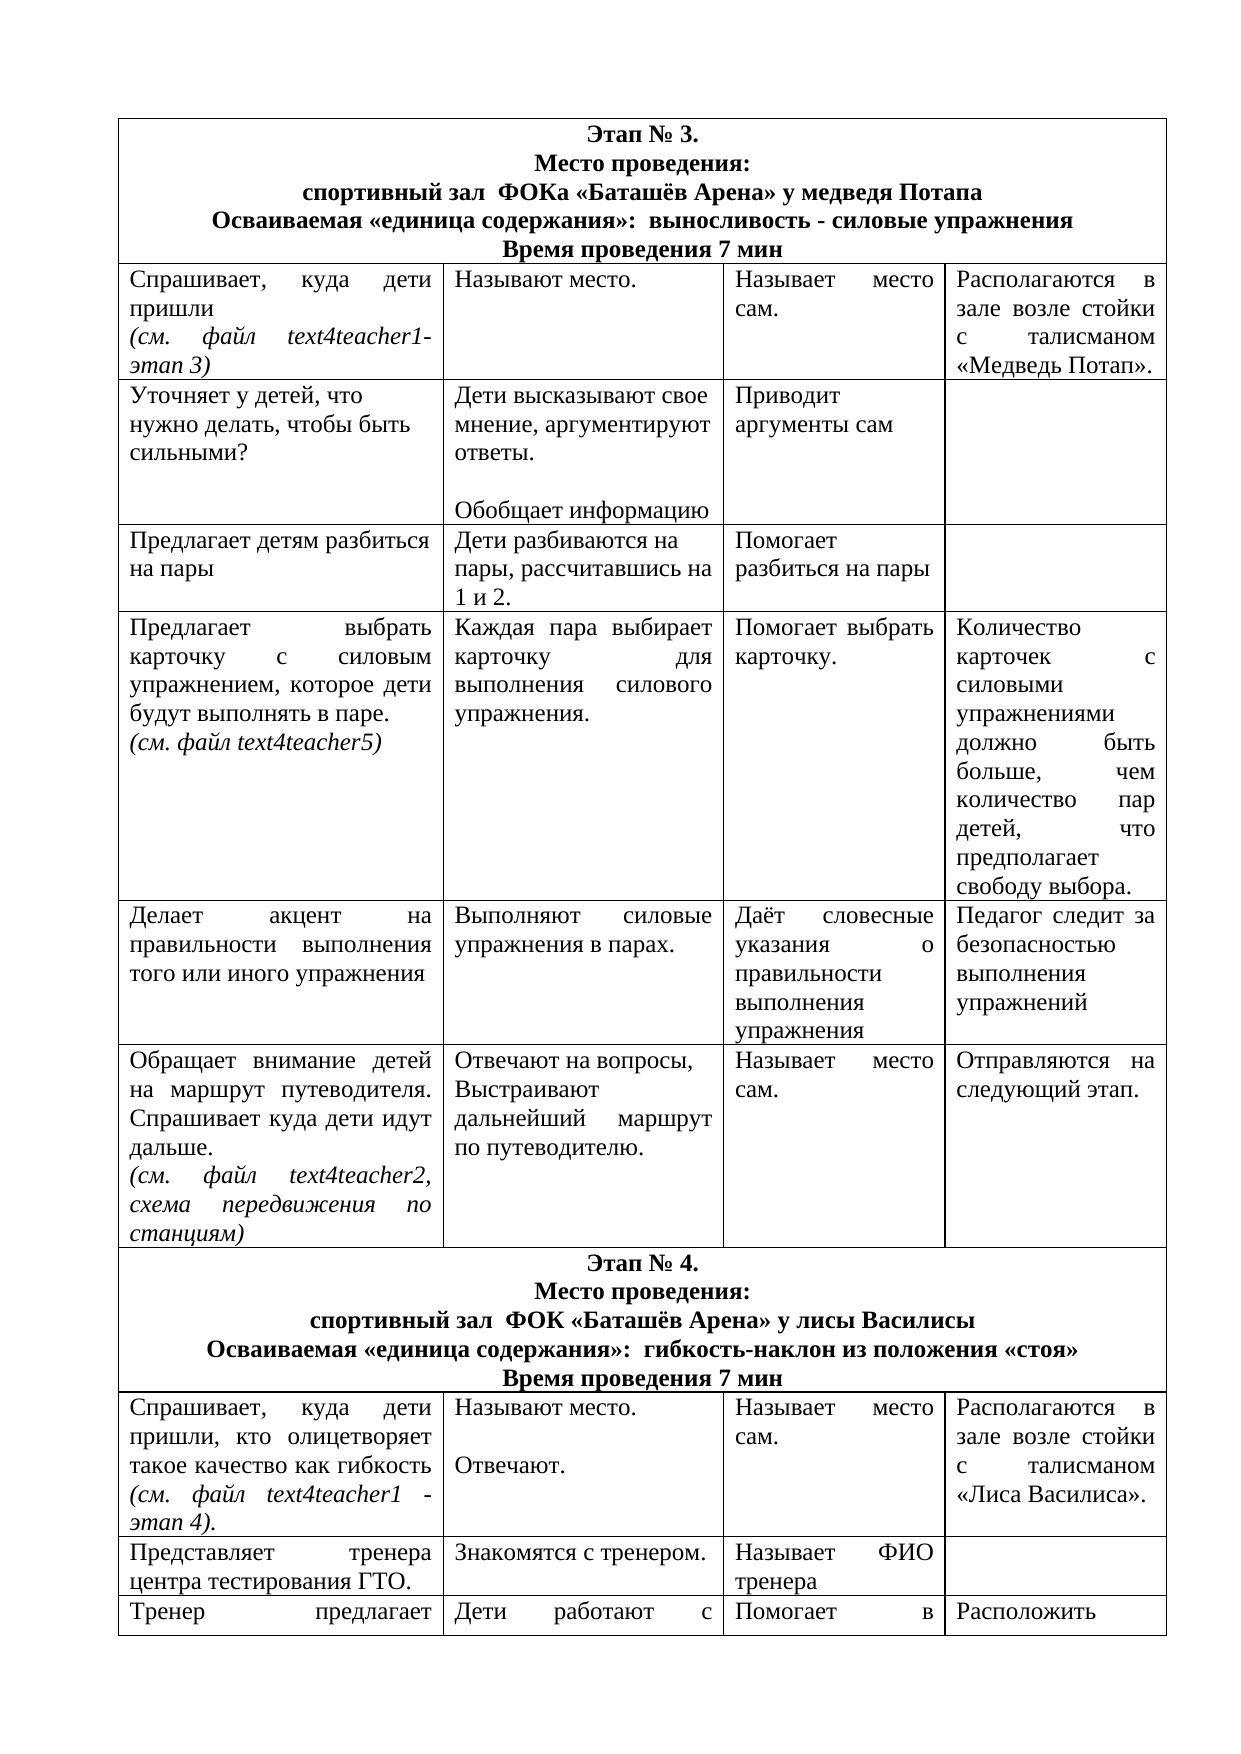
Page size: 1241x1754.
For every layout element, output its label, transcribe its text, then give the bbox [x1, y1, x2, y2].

table_cell Даёт словесные указания о правильности выполнения упражнения [724, 901, 944, 1044]
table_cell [724, 1596, 944, 1635]
table_cell Дети разбиваются на пары, рассчитавшись на 1 и 2. [444, 525, 723, 611]
table_cell Называют место. [444, 264, 723, 379]
table_cell Помогает выбрать карточку. [724, 612, 944, 899]
table_cell Называет место сам. [724, 1045, 944, 1247]
table_cell Делает акцент на правильности выполнения того или иного упражнения [119, 901, 443, 1044]
table_cell Спрашивает, куда дети пришли (см. файл text4teacher1- этап 3) [119, 264, 443, 379]
table_cell Каждая пара выбирает карточку для выполнения силового упражнения. [444, 612, 723, 899]
table_cell Отвечают на вопросы, Выстраивают дальнейший маршрут по путеводителю. [444, 1045, 723, 1247]
table_cell Обращает внимание детей на маршрут путеводителя. Спрашивает куда дети идут дальше. (см. файл text4teacher2, схема передвижения по станциям) [119, 1045, 443, 1247]
table_cell Педагог следит за безопасностью выполнения упражнений [946, 901, 1166, 1044]
table_cell [946, 525, 1166, 611]
table_cell Называет место сам. [724, 1393, 944, 1536]
table_cell Уточняет у детей, что нужно делать, чтобы быть сильными? [119, 380, 443, 524]
table_cell Этап № 4. Место проведения: спортивный зал ФОК «Баташёв Арена» у лисы Василисы Осваиваемая «единица содержания»: гибкость-наклон из положения «стоя» Время проведения 7 мин [119, 1248, 1166, 1391]
table_cell Располагаются в зале возле стойки с талисманом «Медведь Потап». [946, 264, 1166, 379]
table_cell Дети высказывают свое мнение, аргументируют ответы. Обобщает информацию [444, 380, 723, 524]
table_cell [119, 1596, 443, 1635]
table_cell Называет место сам. [724, 264, 944, 379]
table_cell Отправляются на следующий этап. [946, 1045, 1166, 1247]
table_cell Называют место. Отвечают. [444, 1393, 723, 1536]
table_cell Помогает разбиться на пары [724, 525, 944, 611]
table_cell Называет ФИО тренера [724, 1537, 944, 1595]
table_cell Количество карточек с силовыми упражнениями должно быть больше, чем количество пар детей, что предполагает свободу выбора. [946, 612, 1166, 899]
table_cell Располагаются в зале возле стойки с талисманом «Лиса Василиса». [946, 1393, 1166, 1536]
table_cell Спрашивает, куда дети пришли, кто олицетворяет такое качество как гибкость (см. файл text4teacher1 - этап 4). [119, 1393, 443, 1536]
table_cell Этап № 3. Место проведения: спортивный зал ФОКа «Баташёв Арена» у медведя Потапа Осваиваемая «единица содержания»: выносливость - силовые упражнения Время проведения 7 мин [119, 119, 1166, 263]
table_cell [946, 380, 1166, 524]
table_cell Приводит аргументы сам [724, 380, 944, 524]
table_cell Предлагает выбрать карточку с силовым упражнением, которое дети будут выполнять в паре. (см. файл text4teacher5) [119, 612, 443, 899]
table_cell Выполняют силовые упражнения в парах. [444, 901, 723, 1044]
table_cell Предлагает детям разбиться на пары [119, 525, 443, 611]
table_cell Знакомятся с тренером. [444, 1537, 723, 1595]
table_cell [946, 1537, 1166, 1595]
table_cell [444, 1596, 723, 1635]
table_cell Представляет тренера центра тестирования ГТО. [119, 1537, 443, 1595]
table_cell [946, 1596, 1166, 1635]
